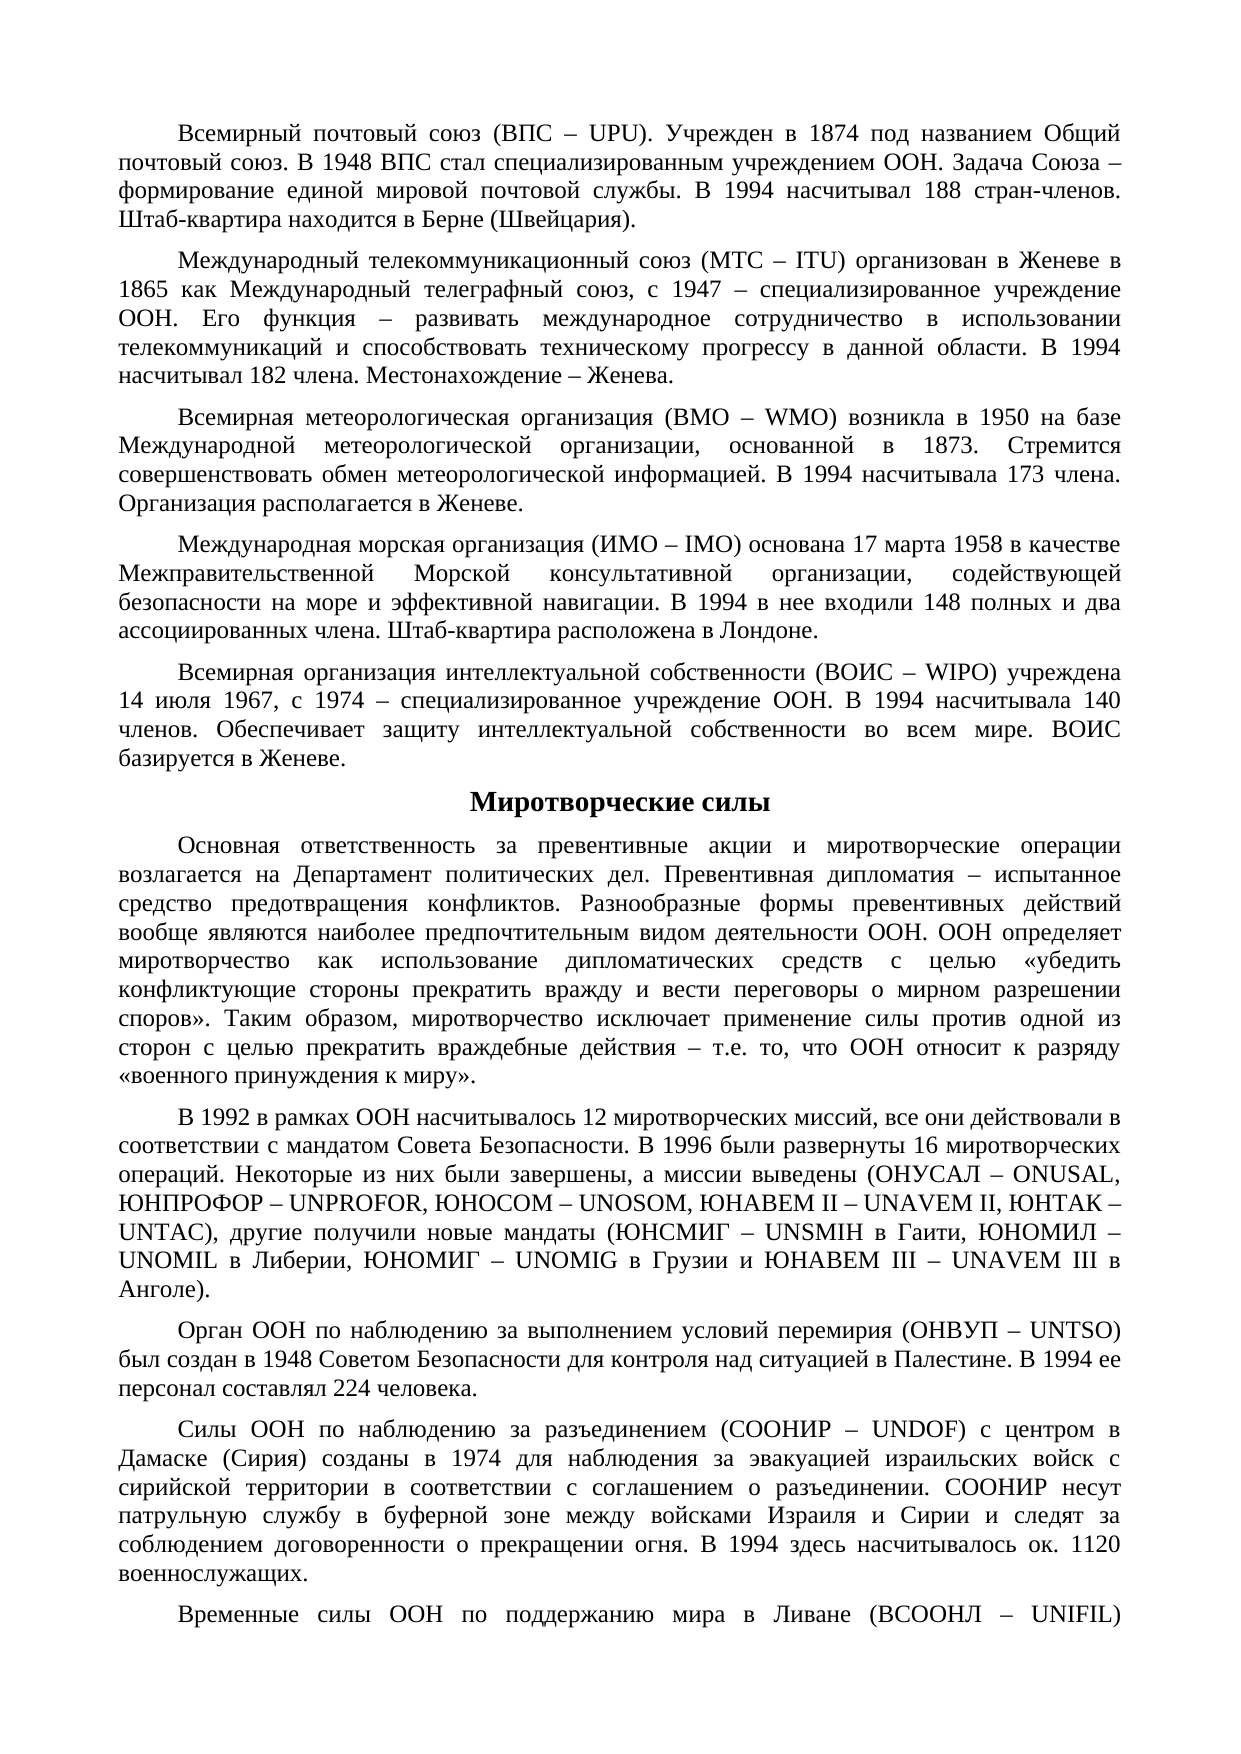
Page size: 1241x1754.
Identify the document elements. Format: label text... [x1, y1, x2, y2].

text Всемирная метеорологическая организация (ВМО – WMO) возникла в 1950 на базе Международной метеорологической организации, основанной в 1873. Стремится совершенствовать обмен метеорологической информацией. В 1994 насчитывала 173 члена. Организация располагается в Женеве. [118, 402, 1122, 517]
text В 1992 в рамках ООН насчитывалось 12 миротворческих миссий, все они действовали в соответствии с мандатом Совета Безопасности. В 1996 были развернуты 16 миротворческих операций. Некоторые из них были завершены, а миссии выведены (ОНУСАЛ – ONUSAL, ЮНПРОФОР – UNPROFOR, ЮНОСОМ – UNOSOM, ЮНАВЕМ II – UNAVEM II, ЮНТАК – UNTAC), другие получили новые мандаты (ЮНСМИГ – UNSMIН в Гаити, ЮНОМИЛ – UNOMIL в Либерии, ЮНОМИГ – UNOMIG в Грузии и ЮНАВЕМ III – UNAVEM III в Анголе). [118, 1102, 1122, 1303]
text Всемирная организация интеллектуальной собственности (ВОИС – WIPO) учреждена 14 июля 1967, с 1974 – специализированное учреждение ООН. В 1994 насчитывала 140 членов. Обеспечивает защиту интеллектуальной собственности во всем мире. ВОИС базируется в Женеве. [118, 657, 1122, 772]
text Основная ответственность за превентивные акции и миротворческие операции возлагается на Департамент политических дел. Превентивная дипломатия – испытанное средство предотвращения конфликтов. Разнообразные формы превентивных действий вообще являются наиболее предпочтительным видом деятельности ООН. ООН определяет миротворчество как использование дипломатических средств с целью «убедить конфликтующие стороны прекратить вражду и вести переговоры о мирном разрешении споров». Таким образом, миротворчество исключает применение силы против одной из сторон с целью прекратить враждебные действия – т.е. то, что ООН относит к разряду «военного принуждения к миру». [118, 830, 1122, 1089]
text Международный телекоммуникационный союз (МТС – ITU) организован в Женеве в 1865 как Международный телеграфный союз, с 1947 – специализированное учреждение ООН. Его функция – развивать международное сотрудничество в использовании телекоммуникаций и способствовать техническому прогрессу в данной области. В 1994 насчитывал 182 члена. Местонахождение – Женева. [118, 246, 1122, 389]
text Силы ООН по наблюдению за разъединением (СООНИР – UNDOF) с центром в Дамаске (Сирия) созданы в 1974 для наблюдения за эвакуацией израильских войск с сирийской территории в соответствии с соглашением о разъединении. СООНИР несут патрульную службу в буферной зоне между войсками Израиля и Сирии и следят за соблюдением договоренности о прекращении огня. В 1994 здесь насчитывалось ок. 1120 военнослужащих. [118, 1414, 1122, 1587]
text Международная морская организация (ИМО – IMO) основана 17 марта 1958 в качестве Межправительственной Морской консультативной организации, содействующей безопасности на море и эффективной навигации. В 1994 в нее входили 148 полных и два ассоциированных члена. Штаб-квартира расположена в Лондоне. [118, 529, 1122, 644]
text Орган ООН по наблюдению за выполнением условий перемирия (ОНВУП – UNTSO) был создан в 1948 Советом Безопасности для контроля над ситуацией в Палестине. В 1994 ее персонал составлял 224 человека. [118, 1315, 1122, 1402]
text Всемирный почтовый союз (ВПС – UPU). Учрежден в 1874 под названием Общий почтовый союз. В 1948 ВПС стал специализированным учреждением ООН. Задача Союза – формирование единой мировой почтовой службы. В 1994 насчитывал 188 стран-членов. Штаб-квартира находится в Берне (Швейцария). [118, 118, 1122, 233]
text Миротворческие силы [118, 784, 1122, 818]
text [118, 1599, 1122, 1628]
